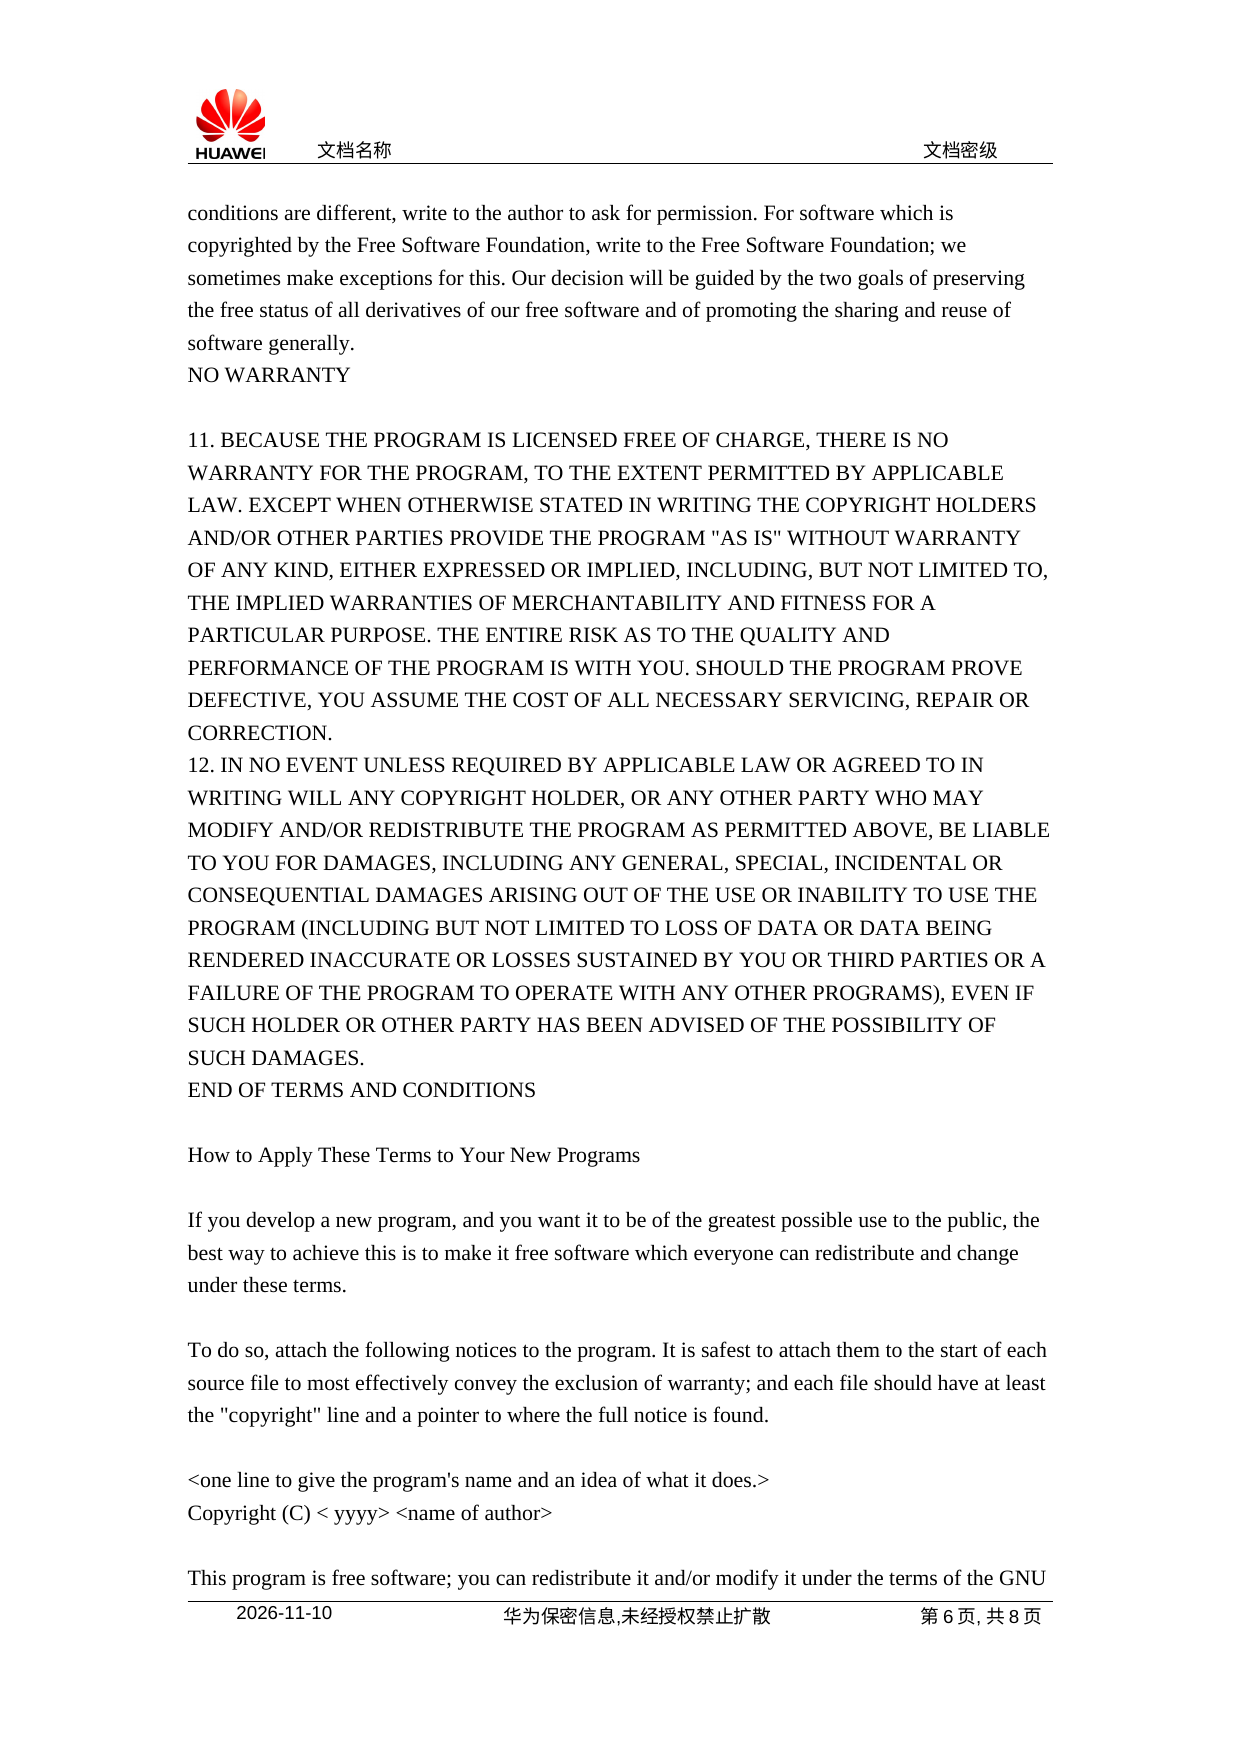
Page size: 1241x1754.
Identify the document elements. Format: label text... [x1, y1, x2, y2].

text END OF TERMS AND CONDITIONS [187, 1074, 1053, 1106]
text 11. BECAUSE THE PROGRAM IS LICENSED FREE OF CHARGE, THERE IS NO WARRANTY FOR THE PROGRAM, TO THE EXTENT PERMITTED BY APPLICABLE LAW. EXCEPT WHEN OTHERWISE STATED IN WRITING THE COPYRIGHT HOLDERS AND/OR OTHER PARTIES PROVIDE THE PROGRAM "AS IS" WITHOUT WARRANTY OF ANY KIND, EITHER EXPRESSED OR IMPLIED, INCLUDING, BUT NOT LIMITED TO, THE IMPLIED WARRANTIES OF MERCHANTABILITY AND FITNESS FOR A PARTICULAR PURPOSE. THE ENTIRE RISK AS TO THE QUALITY AND PERFORMANCE OF THE PROGRAM IS WITH YOU. SHOULD THE PROGRAM PROVE DEFECTIVE, YOU ASSUME THE COST OF ALL NECESSARY SERVICING, REPAIR OR CORRECTION. [187, 424, 1053, 749]
picture [196, 89, 265, 159]
text To do so, attach the following notices to the program. It is safest to attach them to the start of each source file to most effectively convey the exclusion of warranty; and each file should have at least the "copyright" line and a pointer to where the full notice is found. [187, 1334, 1053, 1431]
text <one line to give the program's name and an idea of what it does.> [187, 1464, 1053, 1496]
text NO WARRANTY [187, 359, 1053, 391]
text If you develop a new program, and you want it to be of the greatest possible use to the public, the best way to achieve this is to make it free software which everyone can redistribute and change under these terms. [187, 1204, 1053, 1301]
text How to Apply These Terms to Your New Programs [187, 1139, 1053, 1171]
text 12. IN NO EVENT UNLESS REQUIRED BY APPLICABLE LAW OR AGREED TO IN WRITING WILL ANY COPYRIGHT HOLDER, OR ANY OTHER PARTY WHO MAY MODIFY AND/OR REDISTRIBUTE THE PROGRAM AS PERMITTED ABOVE, BE LIABLE TO YOU FOR DAMAGES, INCLUDING ANY GENERAL, SPECIAL, INCIDENTAL OR CONSEQUENTIAL DAMAGES ARISING OUT OF THE USE OR INABILITY TO USE THE PROGRAM (INCLUDING BUT NOT LIMITED TO LOSS OF DATA OR DATA BEING RENDERED INACCURATE OR LOSSES SUSTAINED BY YOU OR THIRD PARTIES OR A FAILURE OF THE PROGRAM TO OPERATE WITH ANY OTHER PROGRAMS), EVEN IF SUCH HOLDER OR OTHER PARTY HAS BEEN ADVISED OF THE POSSIBILITY OF SUCH DAMAGES. [187, 749, 1053, 1074]
text Copyright (C) < yyyy> <name of author> [187, 1496, 1053, 1529]
